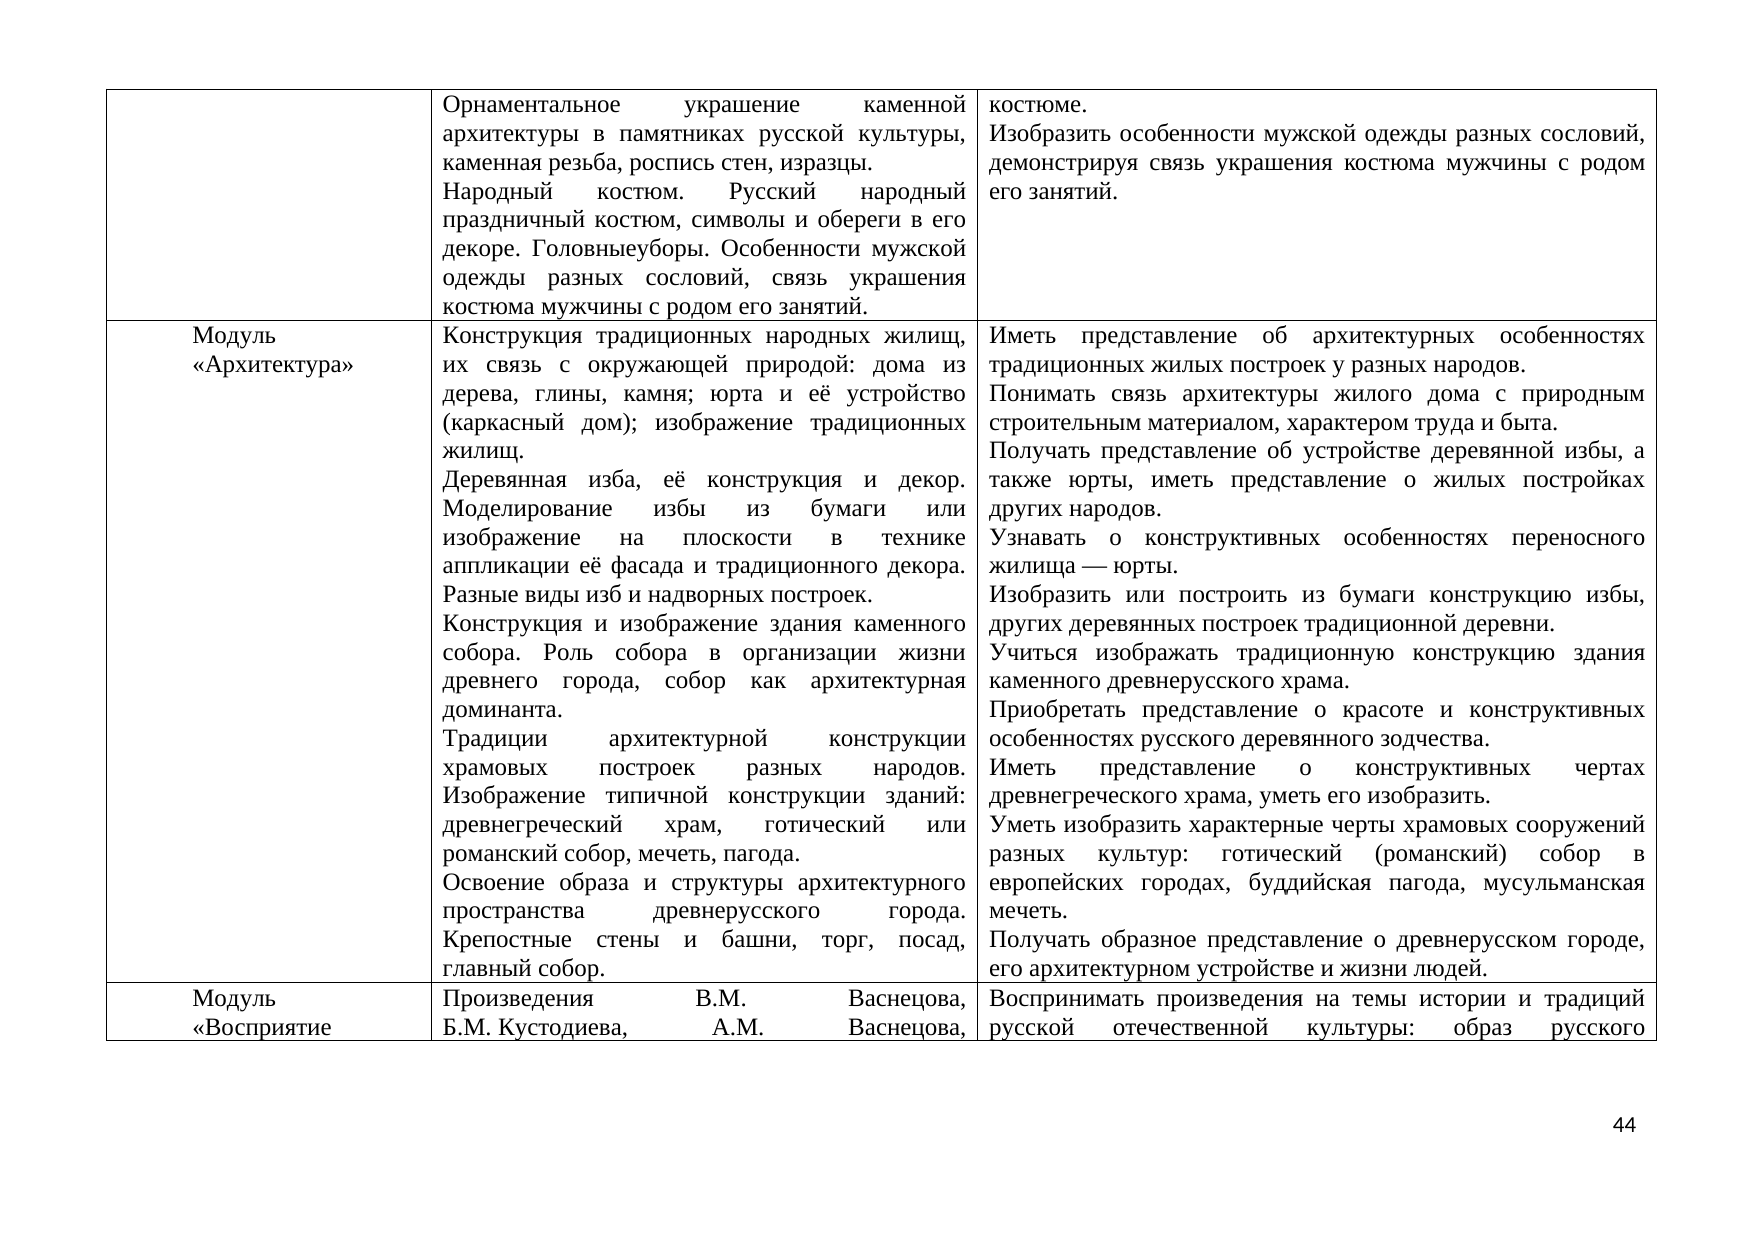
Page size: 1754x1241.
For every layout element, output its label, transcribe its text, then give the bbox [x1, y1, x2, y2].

table_cell Конструкция традиционных народных жилищ, их связь с окружающей природой: дома из дерева, глины, камня; юрта и её устройство (каркасный дом); изображение традиционных жилищ. Деревянная изба, её конструкция и декор. Моделирование избы из бумаги или изображение на плоскости в технике аппликации её фасада и традиционного декора. Разные виды изб и надворных построек. Конструкция и изображение здания каменного собора. Роль собора в организации жизни древнего города, собор как архитектурная доминанта. Традиции архитектурной конструкции храмовых построек разных народов. Изображение типичной конструкции зданий: древнегреческий храм, готический или романский собор, мечеть, пагода. Освоение образа и структуры архитектурного пространства древнерусского города. Крепостные стены и башни, торг, посад, главный собор. [432, 321, 977, 982]
table_cell Иметь представление об архитектурных особенностях традиционных жилых построек у разных народов. Понимать связь архитектуры жилого дома с природным строительным материалом, характером труда и быта. Получать представление об устройстве деревянной избы, а также юрты, иметь представление о жилых постройках других народов. Узнавать о конструктивных особенностях переносного жилища — юрты. Изобразить или построить из бумаги конструкцию избы, других деревянных построек традиционной деревни. Учиться изображать традиционную конструкцию здания каменного древнерусского храма. Приобретать представление о красоте и конструктивных особенностях русского деревянного зодчества. Иметь представление о конструктивных чертах древнегреческого храма, уметь его изобразить. Уметь изобразить характерные черты храмовых сооружений разных культур: готический (романский) собор в европейских городах, буддийская пагода, мусульманская мечеть. Получать образное представление о древнерусском городе, его архитектурном устройстве и жизни людей. [978, 321, 1656, 982]
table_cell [107, 90, 431, 319]
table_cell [107, 983, 431, 1040]
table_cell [978, 983, 1656, 1040]
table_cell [432, 90, 977, 319]
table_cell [432, 983, 977, 1040]
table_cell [978, 90, 1656, 319]
table_cell Модуль «Архитектура» [107, 321, 431, 982]
